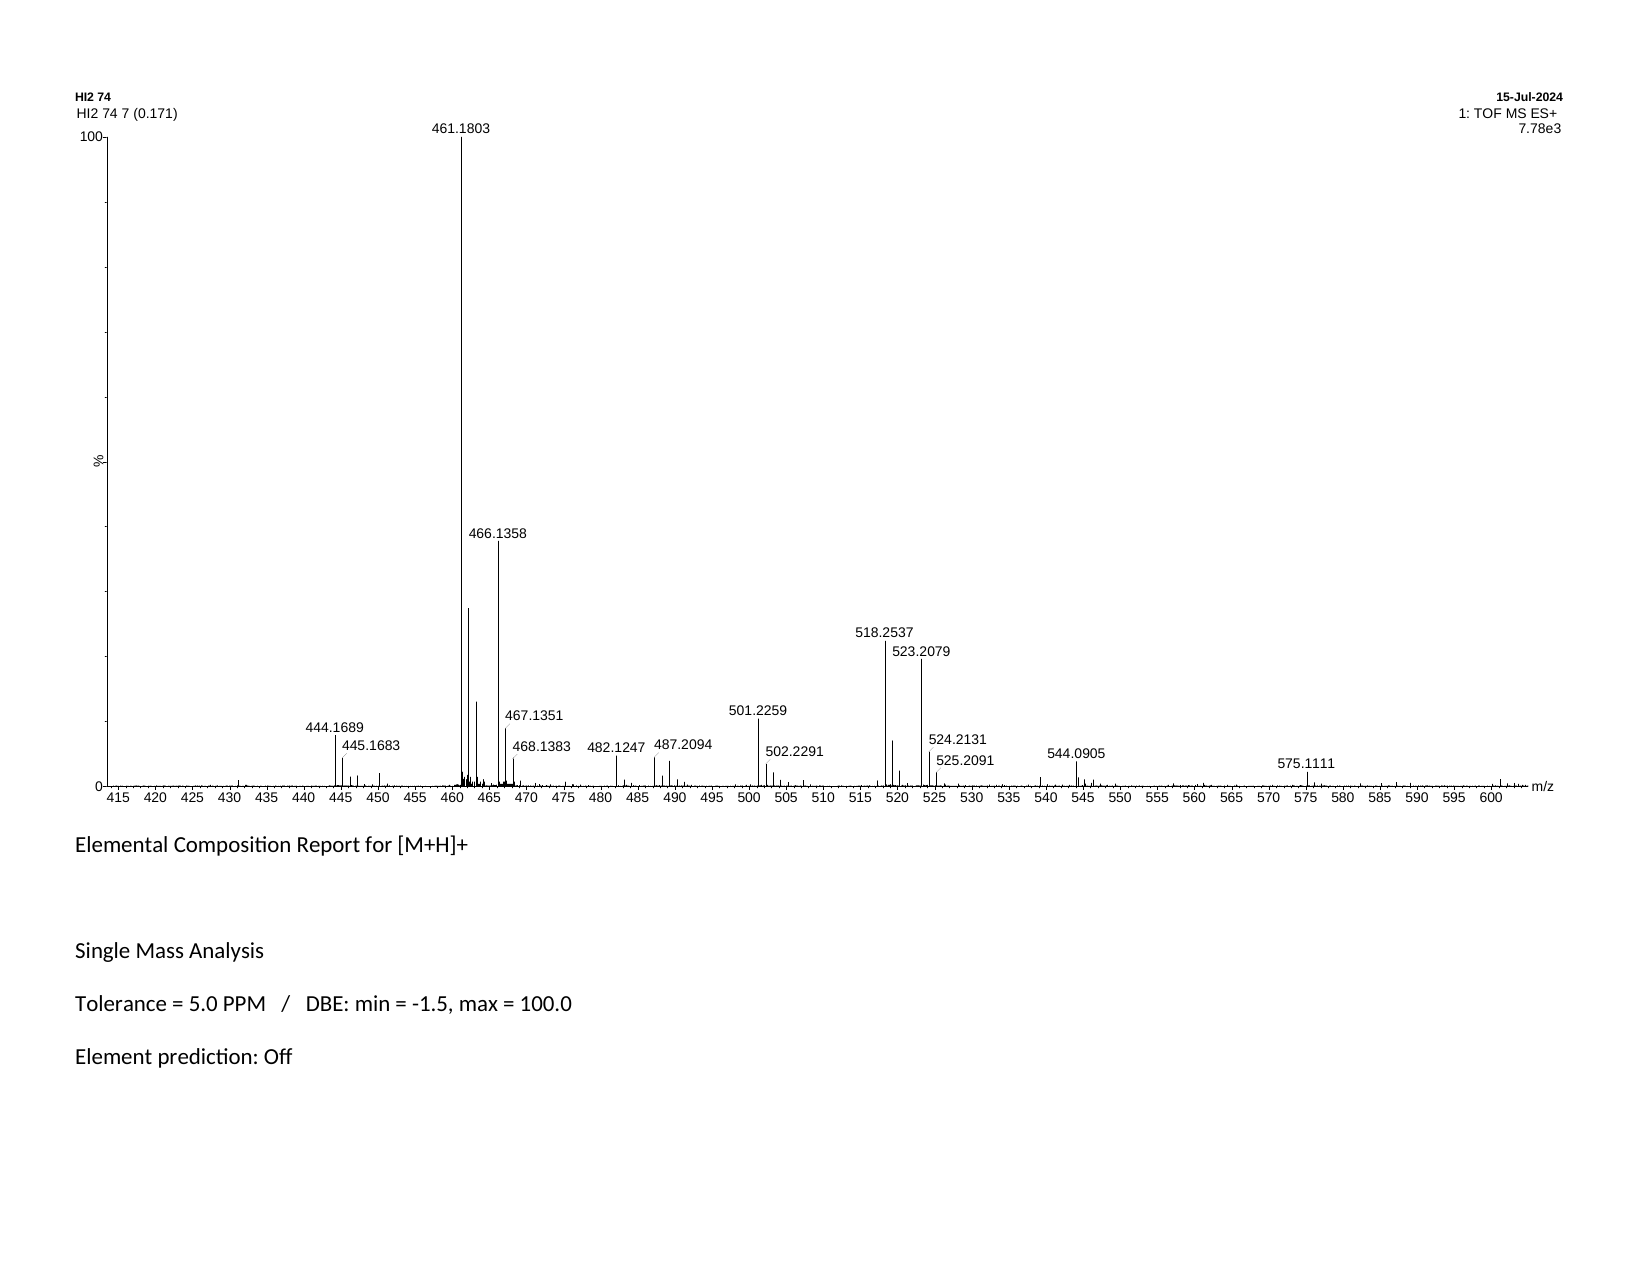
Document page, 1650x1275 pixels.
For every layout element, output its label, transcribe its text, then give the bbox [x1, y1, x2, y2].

text Element prediction: Off [75, 1042, 1563, 1071]
text Tolerance = 5.0 PPM / DBE: min = -1.5, max = 100.0 [75, 989, 1563, 1017]
text Single Mass Analysis [75, 936, 1563, 964]
text Elemental Composition Report for [M+H]+ [75, 830, 1563, 858]
